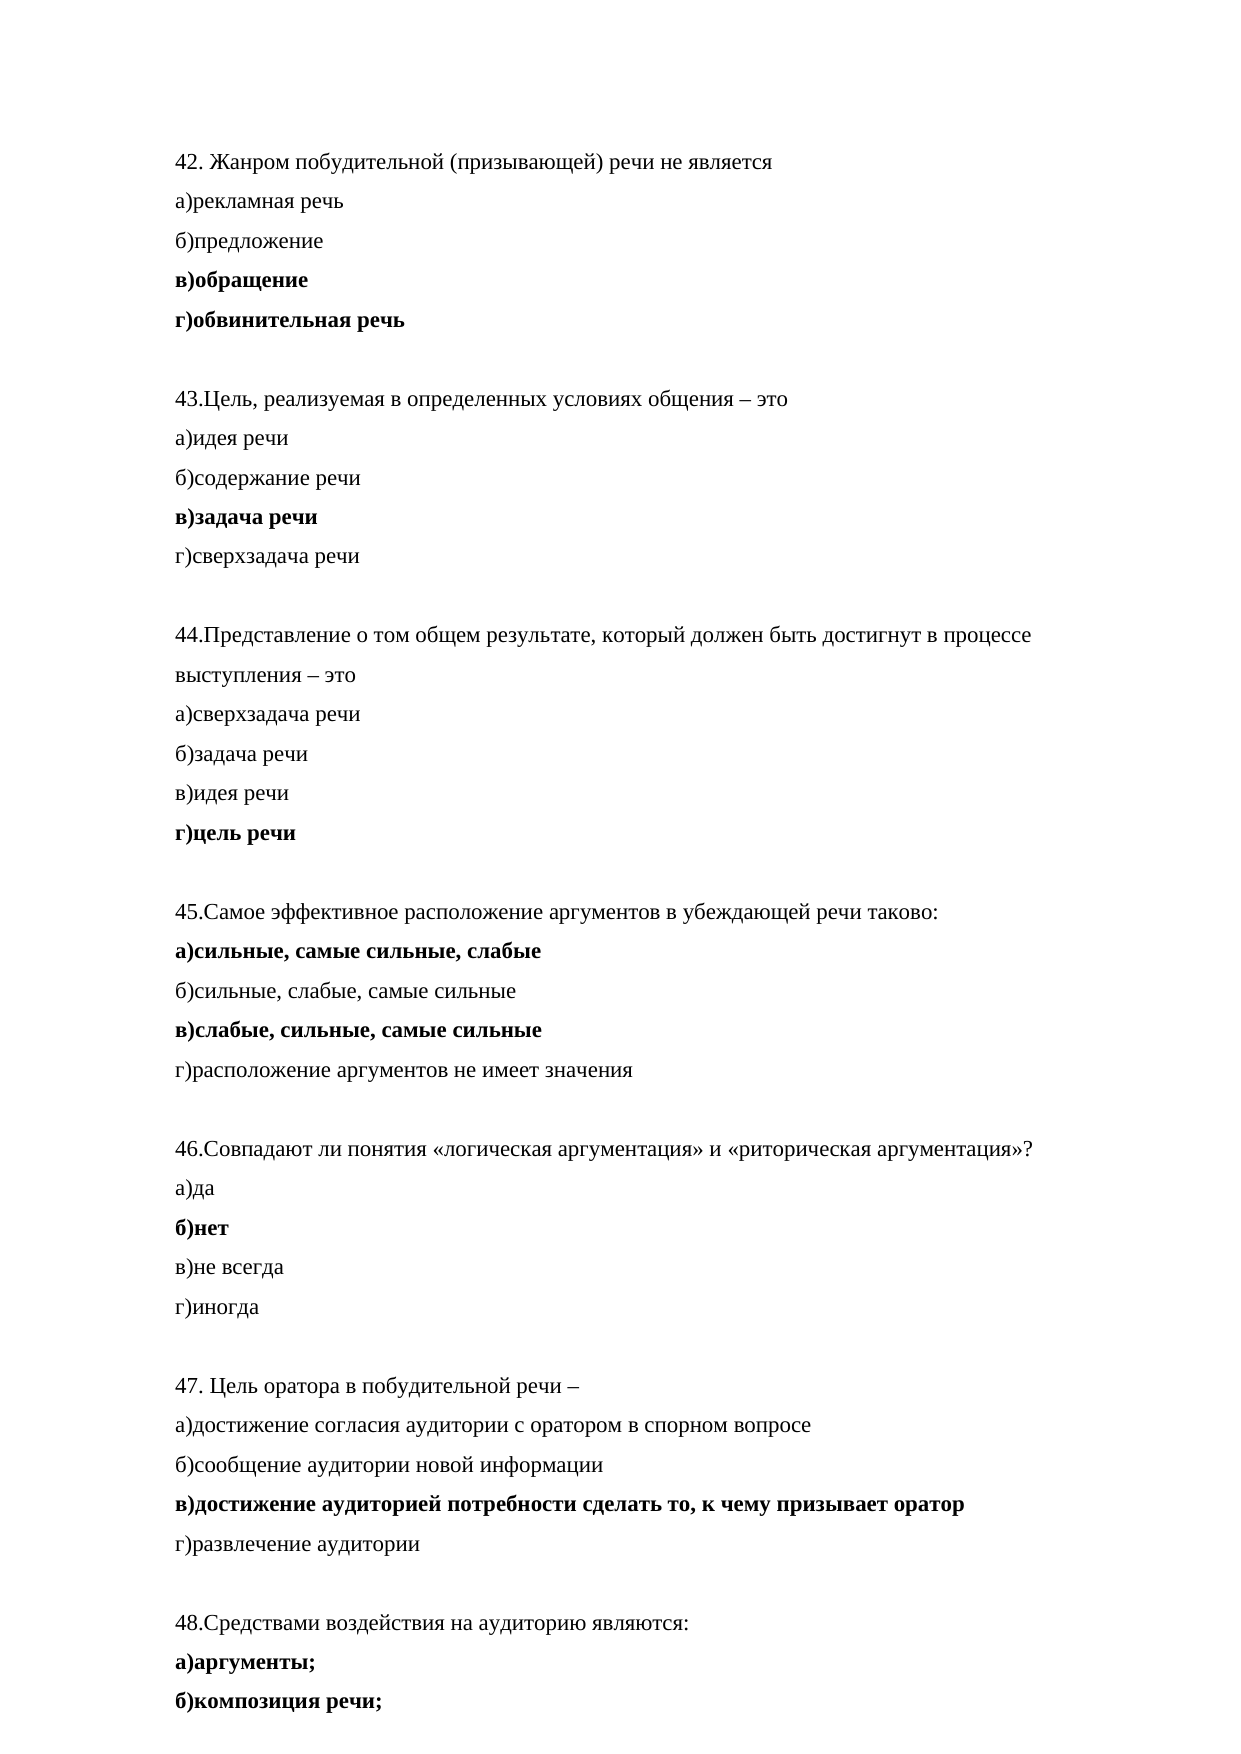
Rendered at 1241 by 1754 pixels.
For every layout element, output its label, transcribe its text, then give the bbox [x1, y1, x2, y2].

text б)задача речи [175, 740, 1115, 766]
text 44.Представление о том общем результате, который должен быть достигнут в процессе выступления – это [175, 622, 1115, 687]
text б)нет [175, 1214, 1115, 1240]
text б)содержание речи [175, 464, 1115, 490]
text в)достижение аудиторией потребности сделать то, к чему призывает оратор [175, 1490, 1115, 1516]
text б)сообщение аудитории новой информации [175, 1451, 1115, 1477]
text г)расположение аргументов не имеет значения [175, 1056, 1115, 1082]
text б)сильные, слабые, самые сильные [175, 977, 1115, 1003]
text в)не всегда [175, 1253, 1115, 1279]
text а)достижение согласия аудитории с оратором в спорном вопросе [175, 1411, 1115, 1437]
text в)идея речи [175, 779, 1115, 806]
text 45.Самое эффективное расположение аргументов в убеждающей речи таково: [175, 898, 1115, 924]
text в)задача речи [175, 503, 1115, 529]
text г)иногда [175, 1293, 1115, 1319]
text б)композиция речи; [175, 1687, 1115, 1714]
text г)обвинительная речь [175, 306, 1115, 332]
text в)слабые, сильные, самые сильные [175, 1016, 1115, 1043]
text 47. Цель оратора в побудительной речи – [175, 1372, 1115, 1398]
text а)да [175, 1174, 1115, 1201]
text а)идея речи [175, 424, 1115, 451]
text в)обращение [175, 266, 1115, 293]
text 46.Совпадают ли понятия «логическая аргументация» и «риторическая аргументация»? [175, 1135, 1115, 1161]
text г)сверхзадача речи [175, 543, 1115, 569]
text 42. Жанром побудительной (призывающей) речи не является [175, 148, 1115, 174]
text г)развлечение аудитории [175, 1529, 1115, 1556]
text б)предложение [175, 227, 1115, 253]
text г)цель речи [175, 819, 1115, 845]
text 43.Цель, реализуемая в определенных условиях общения – это [175, 385, 1115, 411]
text а)сверхзадача речи [175, 701, 1115, 727]
text а)рекламная речь [175, 187, 1115, 214]
text а)сильные, самые сильные, слабые [175, 937, 1115, 964]
text 48.Средствами воздействия на аудиторию являются: [175, 1608, 1115, 1635]
text а)аргументы; [175, 1648, 1115, 1674]
